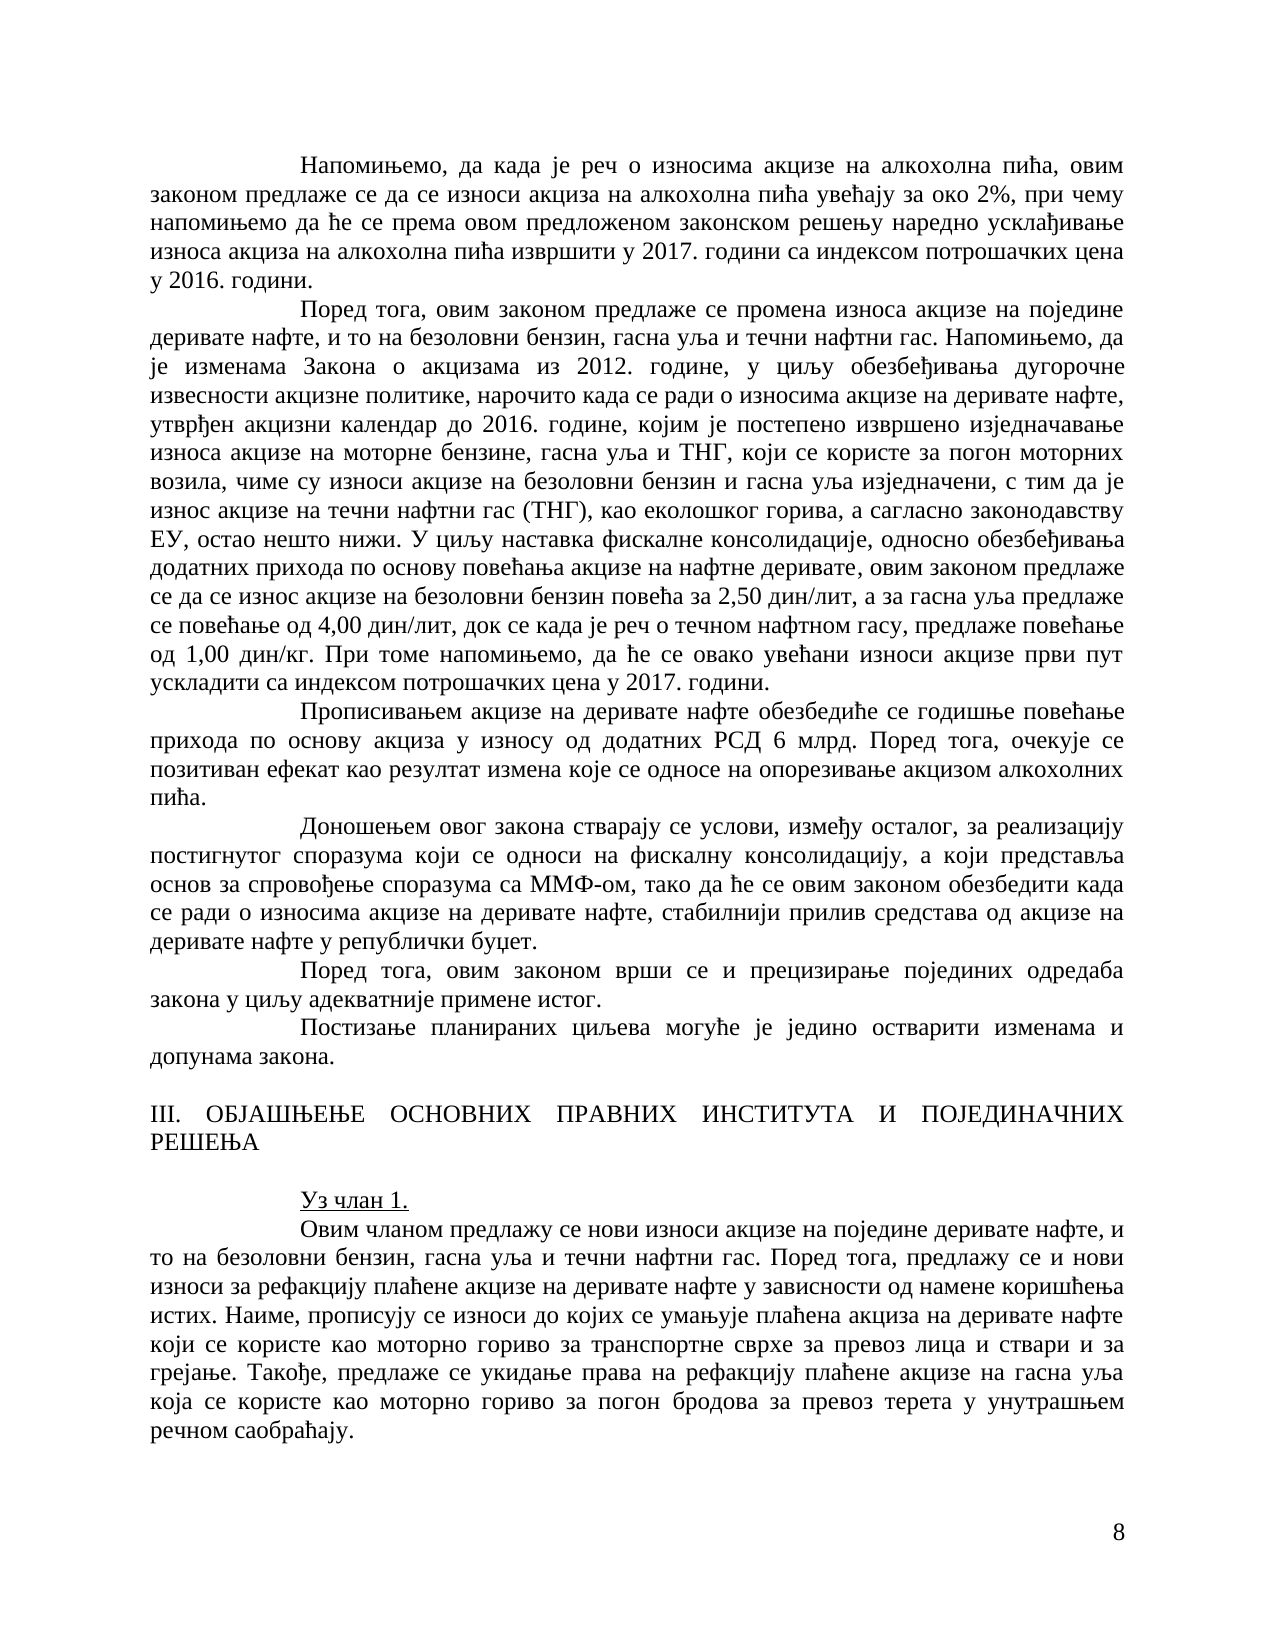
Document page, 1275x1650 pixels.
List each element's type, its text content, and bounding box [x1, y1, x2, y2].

text Поред тога, овим законом предлаже се промена износа акцизе на поједине деривате нафте, и то на безоловни бензин, гасна уља и течни нафтни гас. Напомињемо, да је изменама Закона о акцизама из 2012. године, у циљу обезбеђивања дугорочне извесности акцизне политике, нарочито када се ради о износима акцизе на деривате нафте, утврђен акцизни календар до 2016. године, којим је постепено извршено изједначавање износа акцизе на моторне бензине, гасна уља и ТНГ, који се користе за погон моторних возила, чиме су износи акцизе на безоловни бензин и гасна уља изједначени, с тим да је износ акцизе на течни нафтни гас (ТНГ), као еколошког горива, а сагласно законодавству ЕУ, остао нешто нижи. У циљу наставка фискалне консолидације, односно обезбеђивања додатних прихода по основу повећања акцизе на нафтне деривате, овим законом предлаже се да се износ акцизе на безоловни бензин повећа за 2,50 дин/лит, a за гасна уља предлаже се повећање од 4,00 дин/лит, док се када је реч о течном нафтном гасу, предлаже повећање од 1,00 дин/кг. При томе напомињемо, да ће се овако увећани износи акцизе први пут ускладити са индексом потрошачких цена у 2017. години. [150, 294, 1125, 696]
text Поред тога, овим законом врши се и прецизирање појединих одредаба закона у циљу адекватније примене истог. [150, 955, 1125, 1012]
text III. ОБЈАШЊЕЊЕ ОСНОВНИХ ПРАВНИХ ИНСТИТУТА И ПОЈЕДИНАЧНИХ РЕШЕЊА [150, 1099, 1125, 1156]
text Овим чланом предлажу се нови износи акцизе на поједине деривате нафте, и то на безоловни бензин, гасна уља и течни нафтни гас. Поред тога, предлажу се и нови износи за рефакцију плаћене акцизе на деривате нафте у зависности од намене коришћења истих. Наиме, прописују се износи до којих се умањује плаћена акциза на деривате нафте који се користе као моторно гориво за транспортне сврхе за превоз лица и ствари и за грејање. Такође, предлаже се укидање права на рефакцију плаћене акцизе на гасна уља која се користе као моторно гориво за погон бродова за превоз терета у унутрашњем речном саобраћају. [150, 1214, 1125, 1444]
text Постизање планираних циљева могуће је једино остварити изменама и допунама закона. [150, 1012, 1125, 1070]
text Доношењем овог закона стварају се услови, између осталог, за реализацију постигнутог споразума који се односи на фискалну консолидацију, а који представља основ за спровођење споразума са ММФ-ом, тако да ће се овим законом обезбедити када се ради о износима акцизе на деривате нафте, стабилнији прилив средстава од акцизе на деривате нафте у републички буџет. [150, 811, 1125, 955]
text Напомињемо, да када је реч о износима акцизе на алкохолна пића, овим законом предлаже се да се износи акциза на алкохолна пића увећају за око 2%, при чему напомињемо да ће се према овом предложеном законском решењу наредно усклађивање износа акциза на алкохолна пића извршити у 2017. години са индексом потрошачких цена у 2016. години. [150, 150, 1125, 294]
text Уз члан 1. [150, 1185, 1125, 1214]
text Прописивањем акцизе на деривате нафте обезбедиће се годишње повећање прихода по основу акциза у износу од додатних РСД 6 млрд. Поред тога, очекује се позитиван ефекат као резултат измена које се односе на опорезивање акцизом алкохолних пића. [150, 696, 1125, 811]
